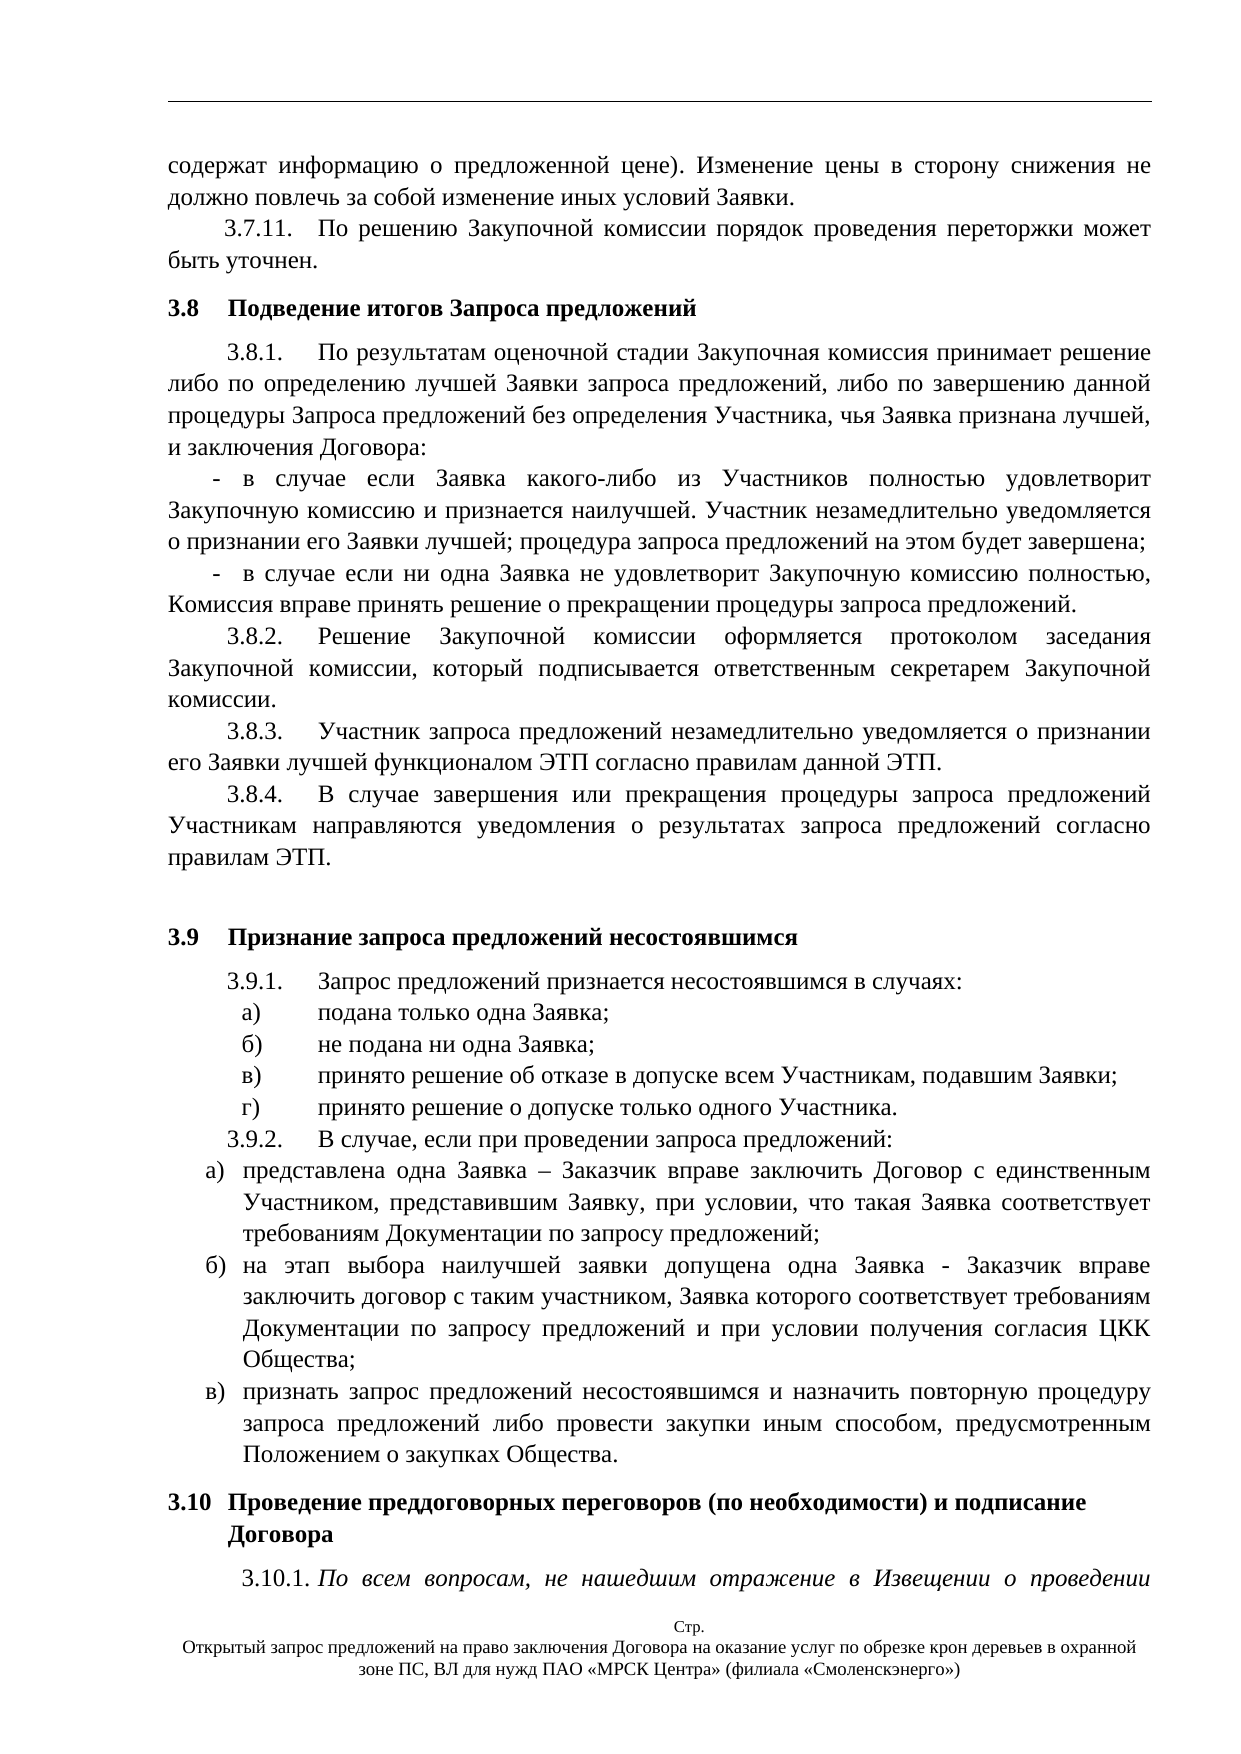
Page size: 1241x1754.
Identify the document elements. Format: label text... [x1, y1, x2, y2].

list В случае, если при проведении запроса предложений: [168, 1124, 1152, 1152]
list не подана ни одна Заявка; [168, 1029, 1152, 1058]
list подана только одна Заявка; [168, 997, 1152, 1026]
list в случае если Заявка какого-либо из Участников полностью удовлетворит Закупочную комиссию и признается наилучшей. Участник незамедлительно уведомляется о признании его Заявки лучшей; процедура запроса предложений на этом будет завершена; [168, 463, 1152, 555]
list на этап выбора наилучшей заявки допущена одна Заявка - Заказчик вправе заключить договор с таким участником, Заявка которого соответствует требованиям Документации по запросу предложений и при условии получения согласия ЦКК Общества; [205, 1250, 1152, 1373]
list По результатам оценочной стадии Закупочная комиссия принимает решение либо по определению лучшей Заявки запроса предложений, либо по завершению данной процедуры Запроса предложений без определения Участника, чья Заявка признана лучшей, и заключения Договора: [168, 337, 1152, 460]
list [168, 1563, 1152, 1592]
list По решению Закупочной комиссии порядок проведения переторжки может быть уточнен. [168, 213, 1152, 273]
subtitle Признание запроса предложений несостоявшимся [168, 922, 1152, 951]
subtitle Проведение преддоговорных переговоров (по необходимости) и подписание Договора [168, 1487, 1152, 1548]
list Решение Закупочной комиссии оформляется протоколом заседания Закупочной комиссии, который подписывается ответственным секретарем Закупочной комиссии. [168, 621, 1152, 713]
list принято решение об отказе в допуске всем Участникам, подавшим Заявки; [168, 1061, 1152, 1089]
list в случае если ни одна Заявка не удовлетворит Закупочную комиссию полностью, Комиссия вправе принять решение о прекращении процедуры запроса предложений. [168, 558, 1152, 618]
list Запрос предложений признается несостоявшимся в случаях: [168, 966, 1152, 994]
list В случае завершения или прекращения процедуры запроса предложений Участникам направляются уведомления о результатах запроса предложений согласно правилам ЭТП. [168, 779, 1152, 871]
subtitle Подведение итогов Запроса предложений [168, 293, 1152, 322]
list Участник запроса предложений незамедлительно уведомляется о признании его Заявки лучшей функционалом ЭТП согласно правилам данной ЭТП. [168, 716, 1152, 776]
list принято решение о допуске только одного Участника. [168, 1092, 1152, 1121]
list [168, 150, 1152, 210]
list представлена одна Заявка – Заказчик вправе заключить Договор с единственным Участником, представившим Заявку, при условии, что такая Заявка соответствует требованиям Документации по запросу предложений; [205, 1155, 1152, 1247]
list признать запрос предложений несостоявшимся и назначить повторную процедуру запроса предложений либо провести закупки иным способом, предусмотренным Положением о закупках Общества. [205, 1376, 1152, 1468]
